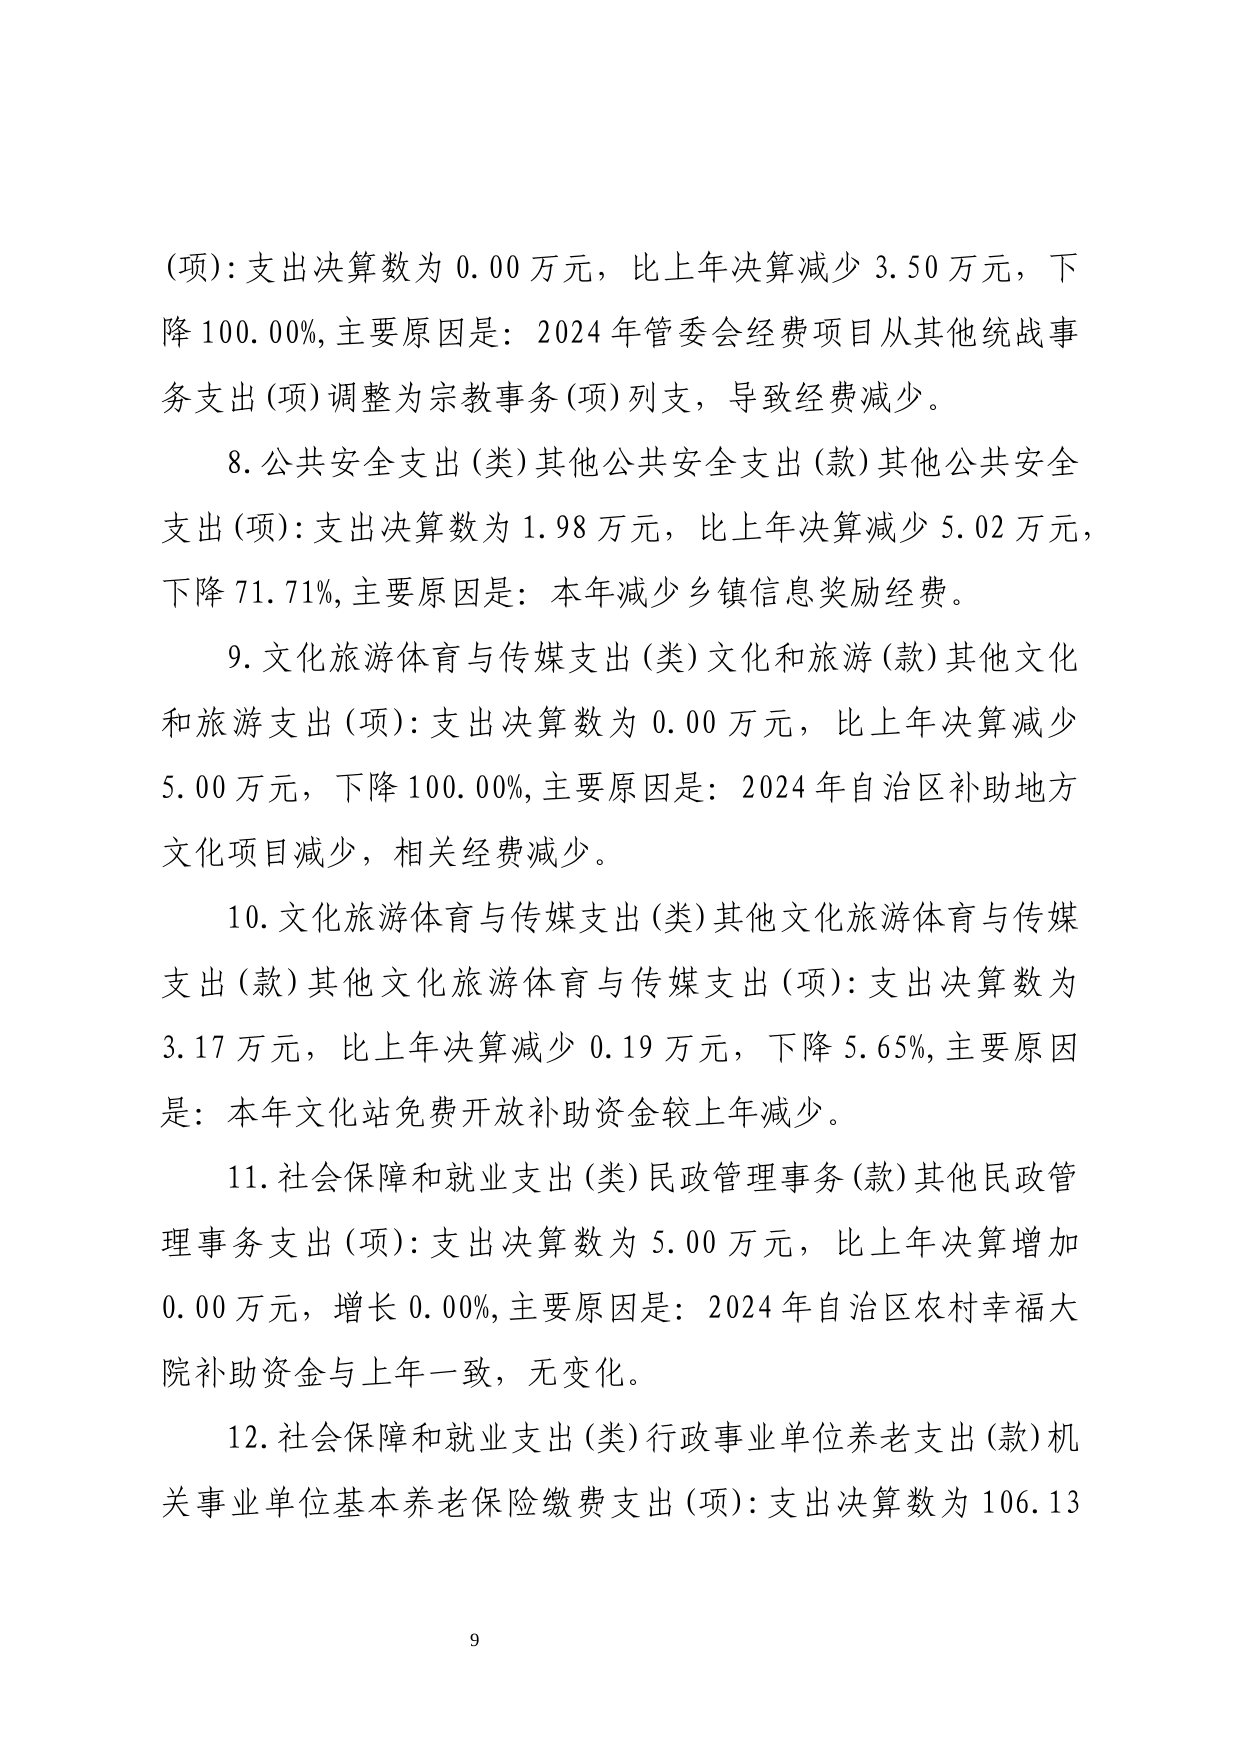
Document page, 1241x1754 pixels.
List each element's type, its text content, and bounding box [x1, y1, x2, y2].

text 10.文化旅游体育与传媒支出(类)其他文化旅游体育与传媒支出(款)其他文化旅游体育与传媒支出(项):支出决算数为3.17万元，比上年决算减少0.19万元，下降5.65%,主要原因是：本年文化站免费开放补助资金较上年减少。 [159, 883, 1081, 1143]
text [159, 1403, 1081, 1533]
text 9.文化旅游体育与传媒支出(类)文化和旅游(款)其他文化和旅游支出(项):支出决算数为0.00万元，比上年决算减少5.00万元，下降100.00%,主要原因是：2024年自治区补助地方文化项目减少，相关经费减少。 [159, 623, 1081, 883]
text 11.社会保障和就业支出(类)民政管理事务(款)其他民政管理事务支出(项):支出决算数为5.00万元，比上年决算增加0.00万元，增长0.00%,主要原因是：2024年自治区农村幸福大院补助资金与上年一致，无变化。 [159, 1143, 1081, 1403]
text 8.公共安全支出(类)其他公共安全支出(款)其他公共安全支出(项):支出决算数为1.98万元，比上年决算减少5.02万元，下降71.71%,主要原因是：本年减少乡镇信息奖励经费。 [159, 428, 1081, 623]
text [159, 233, 1081, 428]
